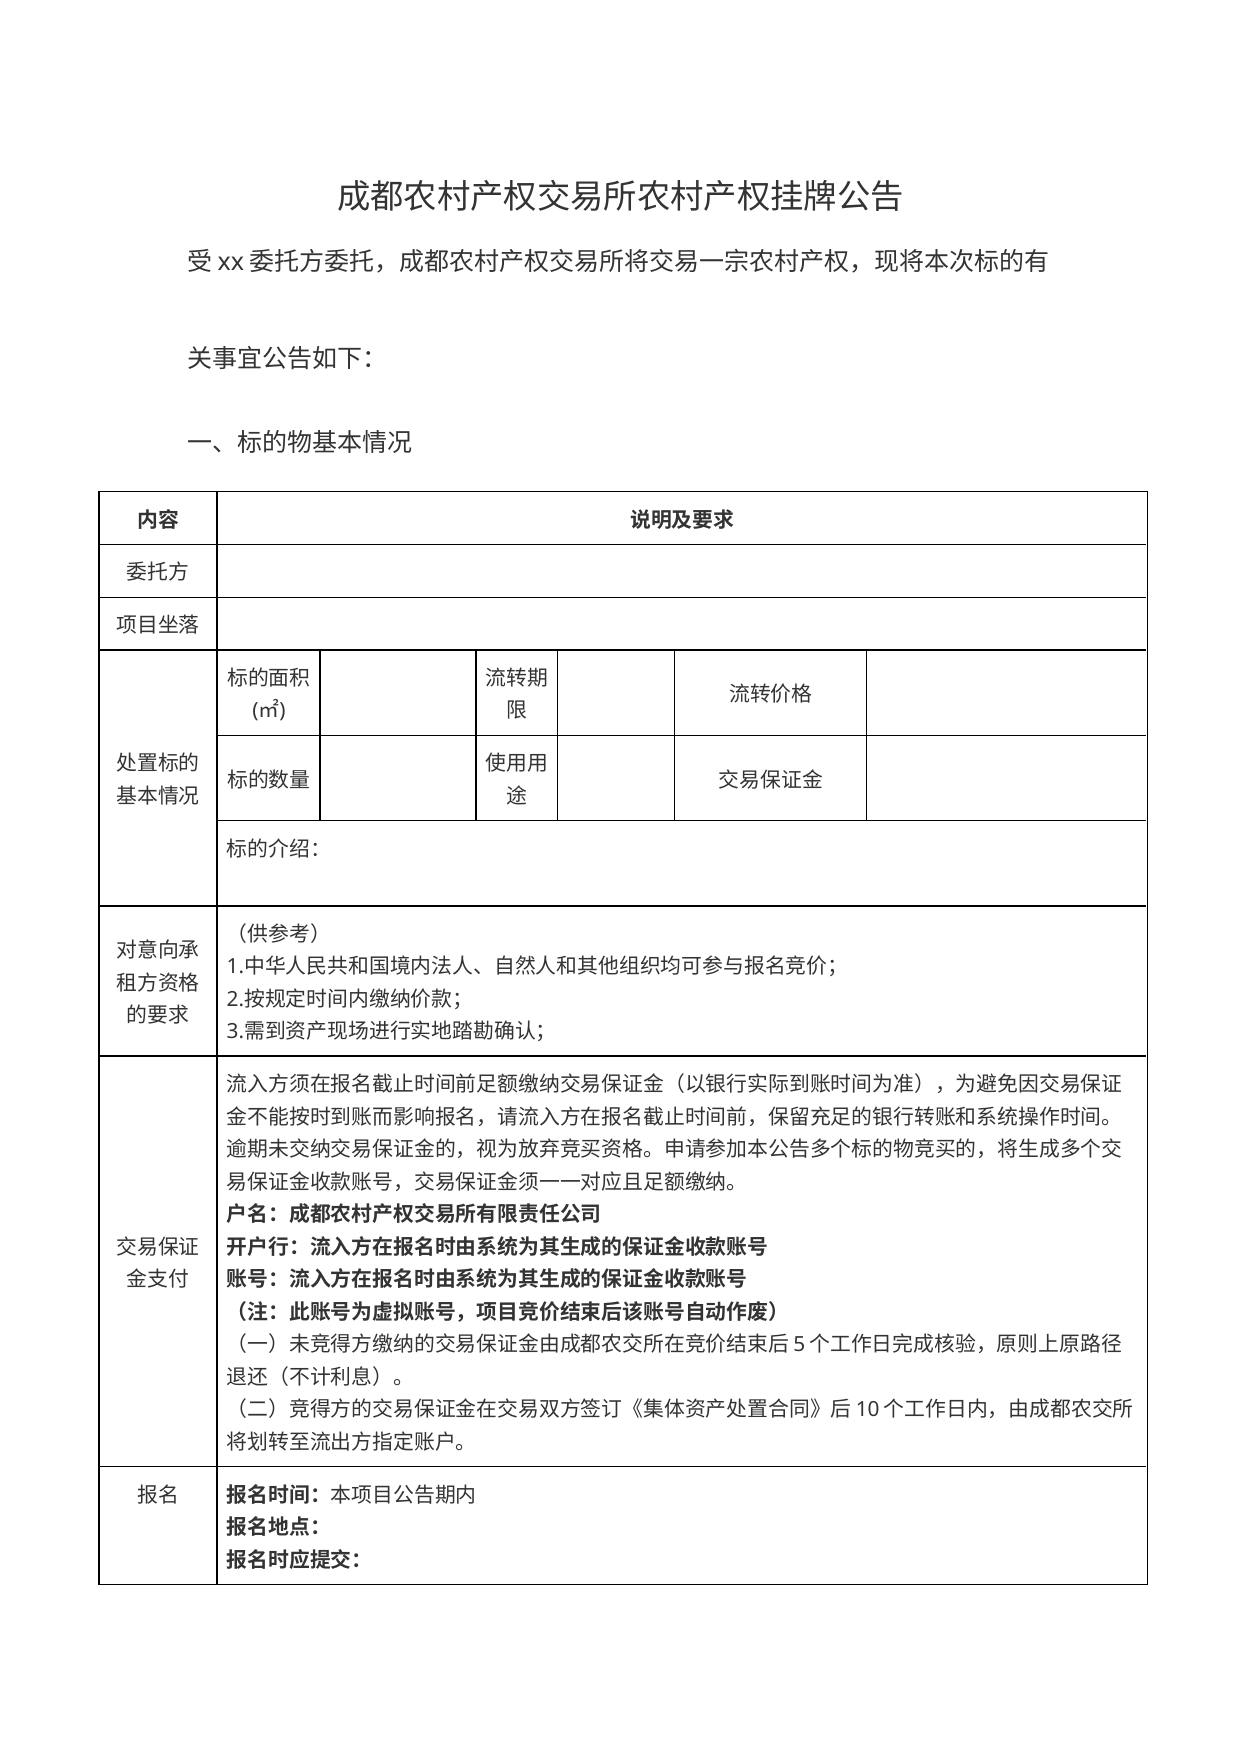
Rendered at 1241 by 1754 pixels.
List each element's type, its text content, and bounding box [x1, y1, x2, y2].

text 受xx委托方委托，成都农村产权交易所将交易一宗农村产权，现将本次标的有关事宜公告如下： [187, 227, 1053, 389]
table_cell [558, 736, 674, 820]
table_cell 标的数量 [218, 736, 319, 820]
text 成都农村产权交易所农村产权挂牌公告 [187, 162, 1053, 227]
table_cell 标的面积(㎡) [218, 651, 319, 734]
table_cell [218, 544, 1147, 596]
table_cell 流转价格 [675, 651, 866, 734]
table_cell [558, 651, 674, 734]
table_header 说明及要求 [218, 492, 1147, 543]
table_cell 标的介绍： [218, 820, 1147, 905]
table_cell 对意向承租方资格的要求 [100, 907, 216, 1055]
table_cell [218, 1466, 1147, 1583]
text 一、标的物基本情况 [187, 408, 1053, 473]
table_cell [867, 735, 1147, 820]
table_header 内容 [100, 492, 216, 543]
table_cell 流入方须在报名截止时间前足额缴纳交易保证金（以银行实际到账时间为准），为避免因交易保证金不能按时到账而影响报名，请流入方在报名截止时间前，保留充足的银行转账和系统操作时间。逾期未交纳交易保证金的，视为放弃竞买资格。申请参加本公告多个标的物竞买的，将生成多个交易保证金收款账号，交易保证金须一一对应且足额缴纳。 户名：成都农村产权交易所有限责任公司 开户行：流入方在报名时由系统为其生成的保证金收款账号 账号：流入方在报名时由系统为其生成的保证金收款账号 （注：此账号为虚拟账号，项目竞价结束后该账号自动作废） （一）未竞得方缴纳的交易保证金由成都农交所在竞价结束后5个工作日完成核验，原则上原路径退还（不计利息）。 （二）竞得方的交易保证金在交易双方签订《集体资产处置合同》后10个工作日内，由成都农交所将划转至流出方指定账户。 [218, 1055, 1147, 1466]
table_cell [867, 649, 1147, 734]
table_cell 流转期限 [477, 651, 557, 734]
table_cell [321, 736, 475, 820]
table_cell [218, 596, 1147, 649]
table_cell 交易保证金支付 [100, 1057, 216, 1466]
table_cell 项目坐落 [100, 598, 216, 649]
table_cell 交易保证金 [675, 736, 866, 820]
table_cell 使用用途 [477, 736, 557, 820]
table_cell 委托方 [100, 545, 216, 596]
table_cell 报名 [100, 1467, 216, 1583]
table_cell 处置标的基本情况 [100, 651, 216, 905]
table_cell [321, 651, 475, 734]
table_cell （供参考） 1.中华人民共和国境内法人、自然人和其他组织均可参与报名竞价； 2.按规定时间内缴纳价款； 3.需到资产现场进行实地踏勘确认； [218, 905, 1147, 1055]
